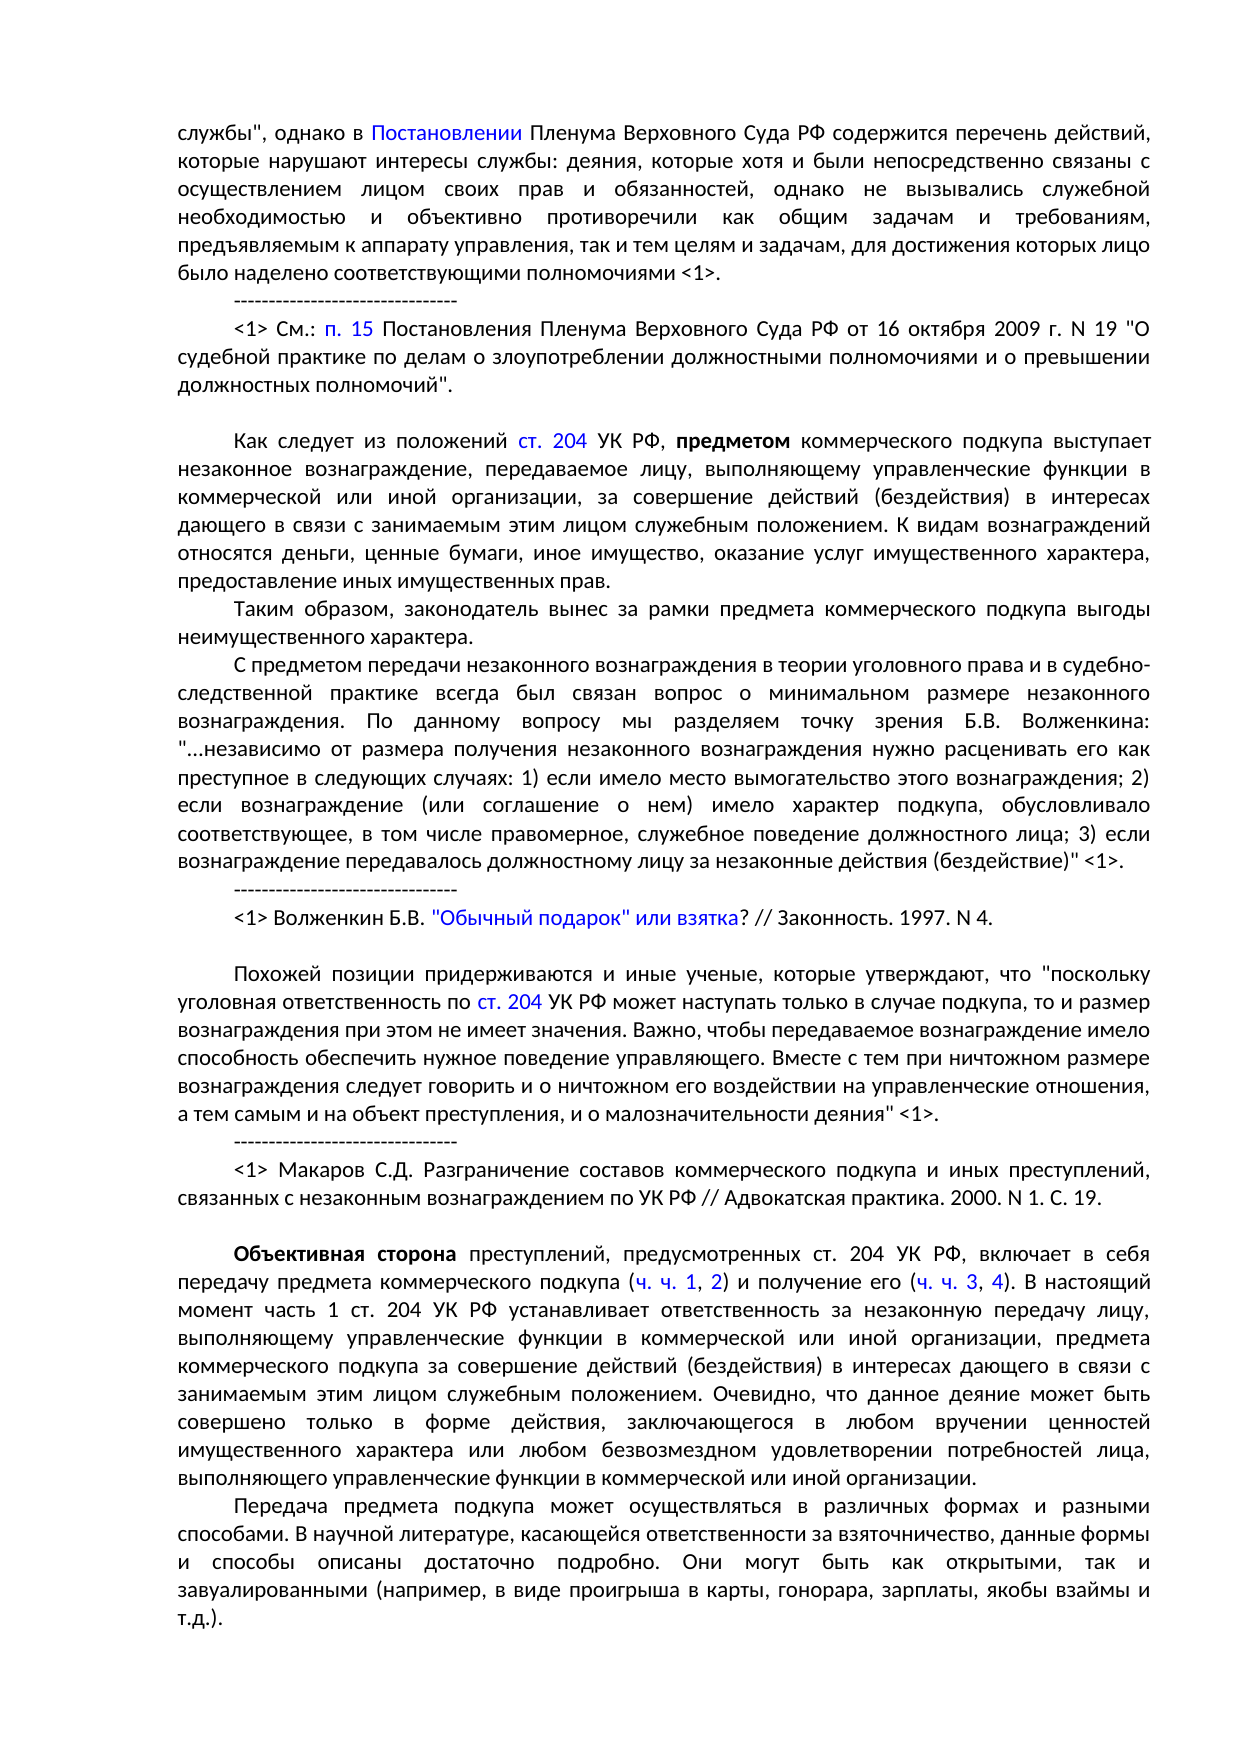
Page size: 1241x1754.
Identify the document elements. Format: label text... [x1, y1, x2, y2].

text С предметом передачи незаконного вознаграждения в теории уголовного права и в судебно-следственной практике всегда был связан вопрос о минимальном размере незаконного вознаграждения. По данному вопросу мы разделяем точку зрения Б.В. Волженкина: "...независимо от размера получения незаконного вознаграждения нужно расценивать его как преступное в следующих случаях: 1) если имело место вымогательство этого вознаграждения; 2) если вознаграждение (или соглашение о нем) имело характер подкупа, обусловливало соответствующее, в том числе правомерное, служебное поведение должностного лица; 3) если вознаграждение передавалось должностному лицу за незаконные действия (бездействие)" <1>. [177, 651, 1152, 875]
text -------------------------------- [177, 1127, 1152, 1155]
text Передача предмета подкупа может осуществляться в различных формах и разными способами. В научной литературе, касающейся ответственности за взяточничество, данные формы и способы описаны достаточно подробно. Они могут быть как открытыми, так и завуалированными (например, в виде проигрыша в карты, гонорара, зарплаты, якобы взаймы и т.д.). [177, 1491, 1152, 1631]
text -------------------------------- [177, 875, 1152, 903]
text <1> Макаров С.Д. Разграничение составов коммерческого подкупа и иных преступлений, связанных с незаконным вознаграждением по УК РФ // Адвокатская практика. 2000. N 1. С. 19. [177, 1155, 1152, 1211]
text <1> См.: п. 15 Постановления Пленума Верховного Суда РФ от 16 октября 2009 г. N 19 "О судебной практике по делам о злоупотреблении должностными полномочиями и о превышении должностных полномочий". [177, 314, 1152, 398]
text Таким образом, законодатель вынес за рамки предмета коммерческого подкупа выгоды неимущественного характера. [177, 594, 1152, 651]
text Как следует из положений ст. 204 УК РФ, предметом коммерческого подкупа выступает незаконное вознаграждение, передаваемое лицу, выполняющему управленческие функции в коммерческой или иной организации, за совершение действий (бездействия) в интересах дающего в связи с занимаемым этим лицом служебным положением. К видам вознаграждений относятся деньги, ценные бумаги, иное имущество, оказание услуг имущественного характера, предоставление иных имущественных прав. [177, 426, 1152, 594]
text -------------------------------- [177, 286, 1152, 314]
text <1> Волженкин Б.В. "Обычный подарок" или взятка? // Законность. 1997. N 4. [177, 903, 1152, 931]
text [177, 118, 1152, 286]
text Объективная сторона преступлений, предусмотренных ст. 204 УК РФ, включает в себя передачу предмета коммерческого подкупа (ч. ч. 1, 2) и получение его (ч. ч. 3, 4). В настоящий момент часть 1 ст. 204 УК РФ устанавливает ответственность за незаконную передачу лицу, выполняющему управленческие функции в коммерческой или иной организации, предмета коммерческого подкупа за совершение действий (бездействия) в интересах дающего в связи с занимаемым этим лицом служебным положением. Очевидно, что данное деяние может быть совершено только в форме действия, заключающегося в любом вручении ценностей имущественного характера или любом безвозмездном удовлетворении потребностей лица, выполняющего управленческие функции в коммерческой или иной организации. [177, 1239, 1152, 1491]
text Похожей позиции придерживаются и иные ученые, которые утверждают, что "поскольку уголовная ответственность по ст. 204 УК РФ может наступать только в случае подкупа, то и размер вознаграждения при этом не имеет значения. Важно, чтобы передаваемое вознаграждение имело способность обеспечить нужное поведение управляющего. Вместе с тем при ничтожном размере вознаграждения следует говорить и о ничтожном его воздействии на управленческие отношения, а тем самым и на объект преступления, и о малозначительности деяния" <1>. [177, 959, 1152, 1127]
